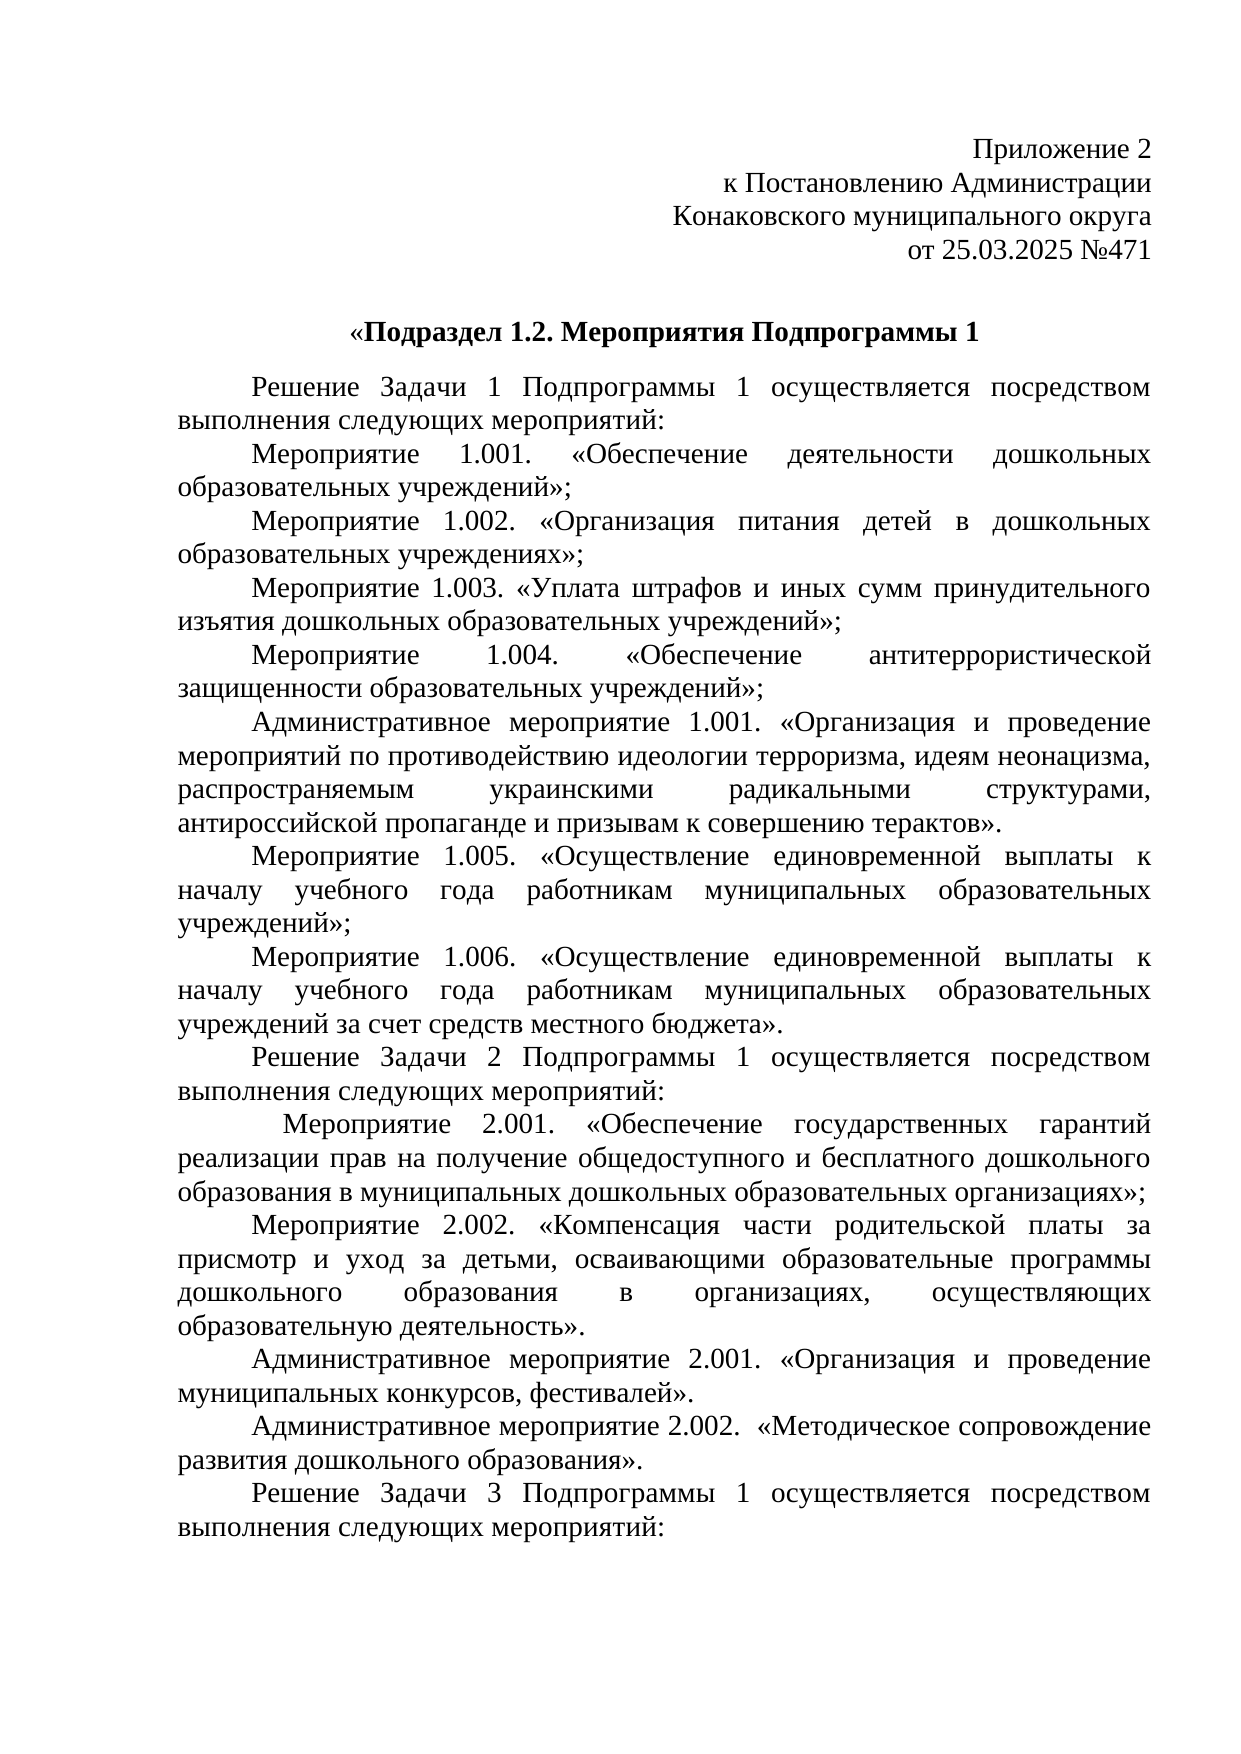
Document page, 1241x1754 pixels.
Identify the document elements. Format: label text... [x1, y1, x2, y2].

text Мероприятие 1.004. «Обеспечение антитеррористической защищенности образовательных учреждений»; [177, 637, 1152, 704]
text Мероприятие 1.003. «Уплата штрафов и иных сумм принудительного изъятия дошкольных образовательных учреждений»; [177, 570, 1152, 637]
text Мероприятие 1.001. «Обеспечение деятельности дошкольных образовательных учреждений»; [177, 436, 1152, 503]
text Административное мероприятие 2.001. «Организация и проведение муниципальных конкурсов, фестивалей». [177, 1341, 1152, 1408]
text Решение Задачи 1 Подпрограммы 1 осуществляется посредством выполнения следующих мероприятий: [177, 369, 1152, 436]
text Конаковского муниципального округа [177, 198, 1152, 232]
text Мероприятие 1.006. «Осуществление единовременной выплаты к началу учебного года работникам муниципальных образовательных учреждений за счет средств местного бюджета». [177, 939, 1152, 1039]
text Мероприятие 2.002. «Компенсация части родительской платы за присмотр и уход за детьми, осваивающими образовательные программы дошкольного образования в организациях, осуществляющих образовательную деятельность». [177, 1207, 1152, 1341]
text Приложение 2 [177, 131, 1152, 165]
text Мероприятие 2.001. «Обеспечение государственных гарантий реализации прав на получение общедоступного и бесплатного дошкольного образования в муниципальных дошкольных образовательных организациях»; [177, 1107, 1152, 1207]
text Решение Задачи 3 Подпрограммы 1 осуществляется посредством выполнения следующих мероприятий: [177, 1476, 1152, 1543]
text Мероприятие 1.005. «Осуществление единовременной выплаты к началу учебного года работникам муниципальных образовательных учреждений»; [177, 838, 1152, 939]
text Административное мероприятие 2.002. «Методическое сопровождение развития дошкольного образования». [177, 1408, 1152, 1476]
text Решение Задачи 2 Подпрограммы 1 осуществляется посредством выполнения следующих мероприятий: [177, 1039, 1152, 1107]
text от 25.03.2025 №471 [605, 232, 1152, 265]
text Административное мероприятие 1.001. «Организация и проведение мероприятий по противодействию идеологии терроризма, идеям неонацизма, распространяемым украинскими радикальными структурами, антироссийской пропаганде и призывам к совершению терактов». [177, 704, 1152, 838]
text к Постановлению Администрации [177, 165, 1152, 198]
text Мероприятие 1.002. «Организация питания детей в дошкольных образовательных учреждениях»; [177, 503, 1152, 570]
text «Подраздел 1.2. Мероприятия Подпрограммы 1 [177, 314, 1152, 348]
